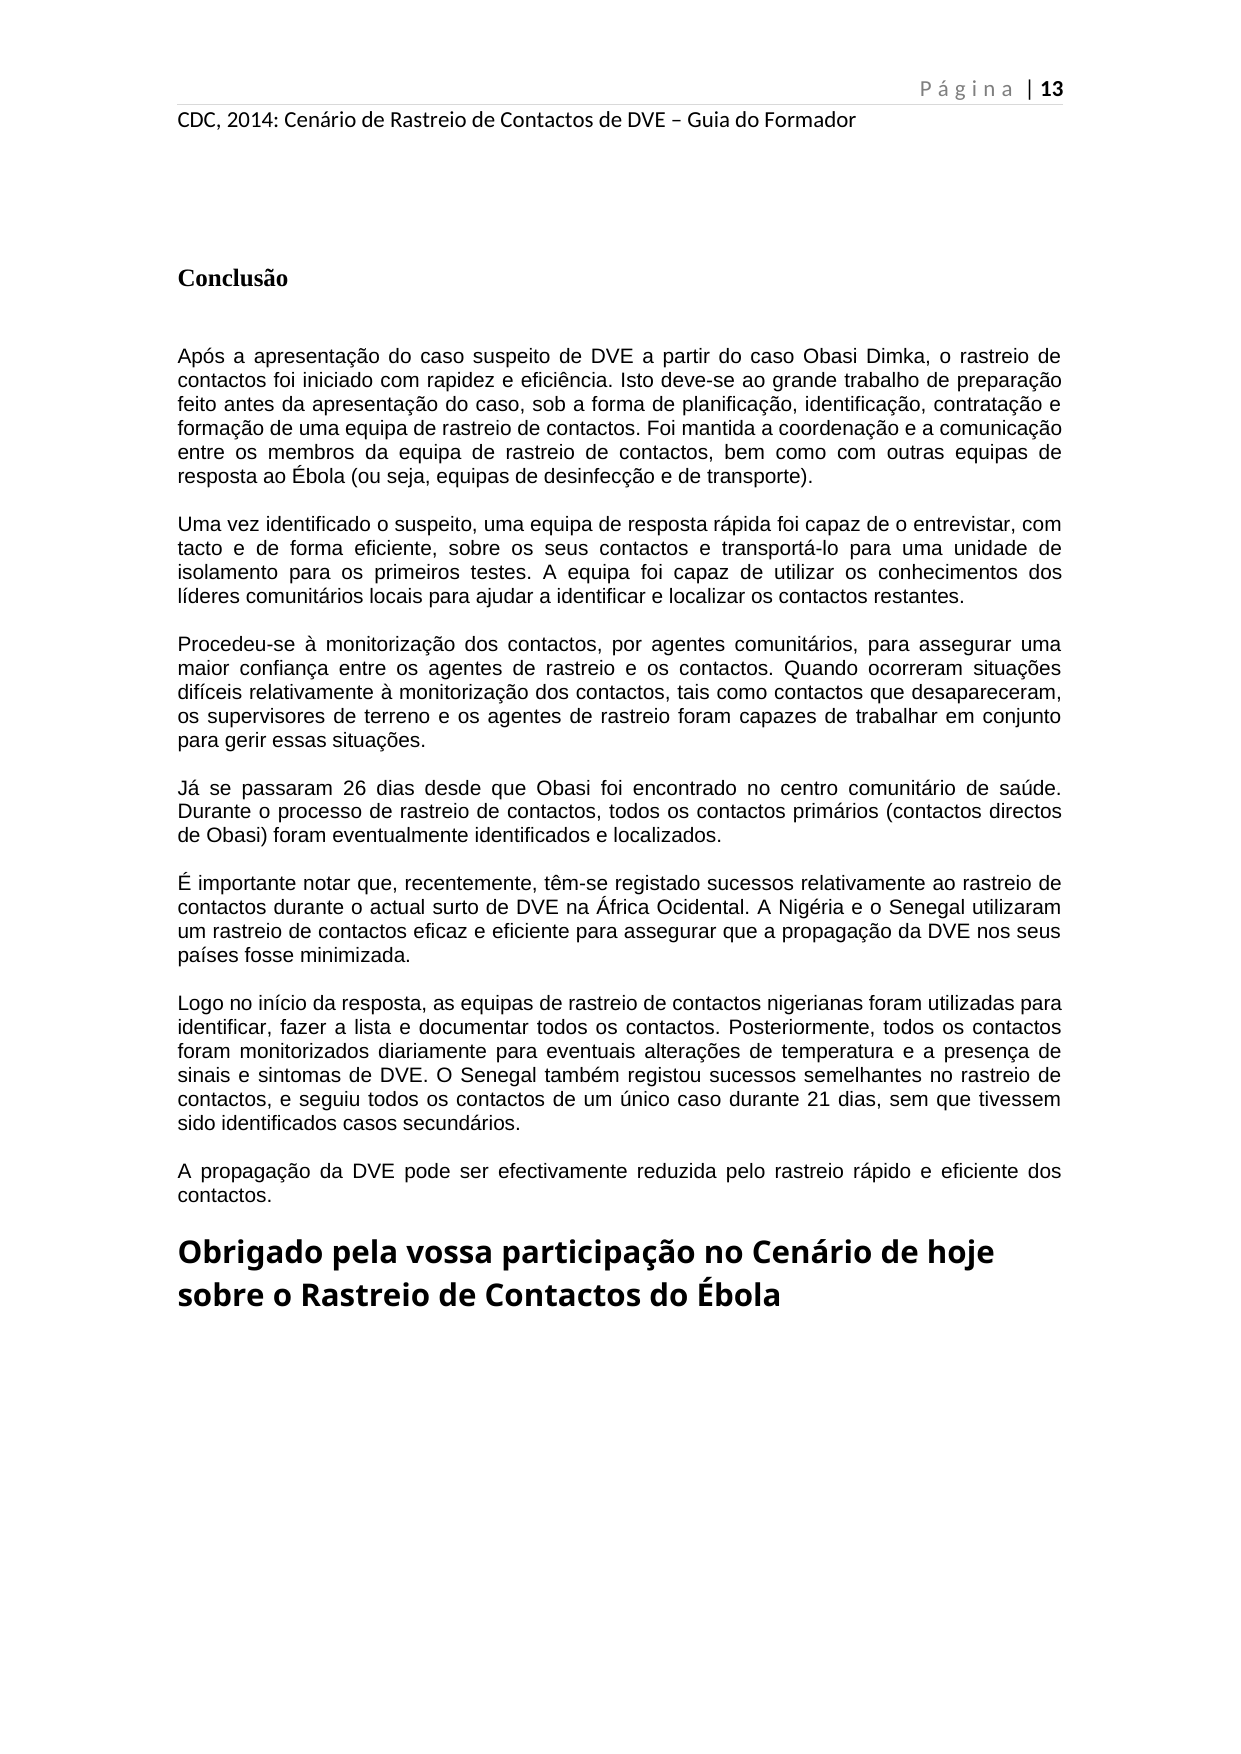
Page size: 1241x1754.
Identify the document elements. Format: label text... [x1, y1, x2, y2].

text A propagação da DVE pode ser efectivamente reduzida pelo rastreio rápido e eficiente dos contactos. [177, 1159, 1063, 1207]
text Uma vez identificado o suspeito, uma equipa de resposta rápida foi capaz de o entrevistar, com tacto e de forma eficiente, sobre os seus contactos e transportá-lo para uma unidade de isolamento para os primeiros testes. A equipa foi capaz de utilizar os conhecimentos dos líderes comunitários locais para ajudar a identificar e localizar os contactos restantes. [177, 512, 1063, 608]
text Procedeu-se à monitorização dos contactos, por agentes comunitários, para assegurar uma maior confiança entre os agentes de rastreio e os contactos. Quando ocorreram situações difíceis relativamente à monitorização dos contactos, tais como contactos que desapareceram, os supervisores de terreno e os agentes de rastreio foram capazes de trabalhar em conjunto para gerir essas situações. [177, 632, 1063, 751]
text Conclusão [177, 263, 1063, 291]
text Obrigado pela vossa participação no Cenário de hoje sobre o Rastreio de Contactos do Ébola [177, 1231, 1063, 1316]
text Logo no início da resposta, as equipas de rastreio de contactos nigerianas foram utilizadas para identificar, fazer a lista e documentar todos os contactos. Posteriormente, todos os contactos foram monitorizados diariamente para eventuais alterações de temperatura e a presença de sinais e sintomas de DVE. O Senegal também registou sucessos semelhantes no rastreio de contactos, e seguiu todos os contactos de um único caso durante 21 dias, sem que tivessem sido identificados casos secundários. [177, 991, 1063, 1135]
text É importante notar que, recentemente, têm-se registado sucessos relativamente ao rastreio de contactos durante o actual surto de DVE na África Ocidental. A Nigéria e o Senegal utilizaram um rastreio de contactos eficaz e eficiente para assegurar que a propagação da DVE nos seus países fosse minimizada. [177, 871, 1063, 967]
text Após a apresentação do caso suspeito de DVE a partir do caso Obasi Dimka, o rastreio de contactos foi iniciado com rapidez e eficiência. Isto deve-se ao grande trabalho de preparação feito antes da apresentação do caso, sob a forma de planificação, identificação, contratação e formação de uma equipa de rastreio de contactos. Foi mantida a coordenação e a comunicação entre os membros da equipa de rastreio de contactos, bem como com outras equipas de resposta ao Ébola (ou seja, equipas de desinfecção e de transporte). [177, 344, 1063, 488]
text Já se passaram 26 dias desde que Obasi foi encontrado no centro comunitário de saúde. Durante o processo de rastreio de contactos, todos os contactos primários (contactos directos de Obasi) foram eventualmente identificados e localizados. [177, 775, 1063, 847]
